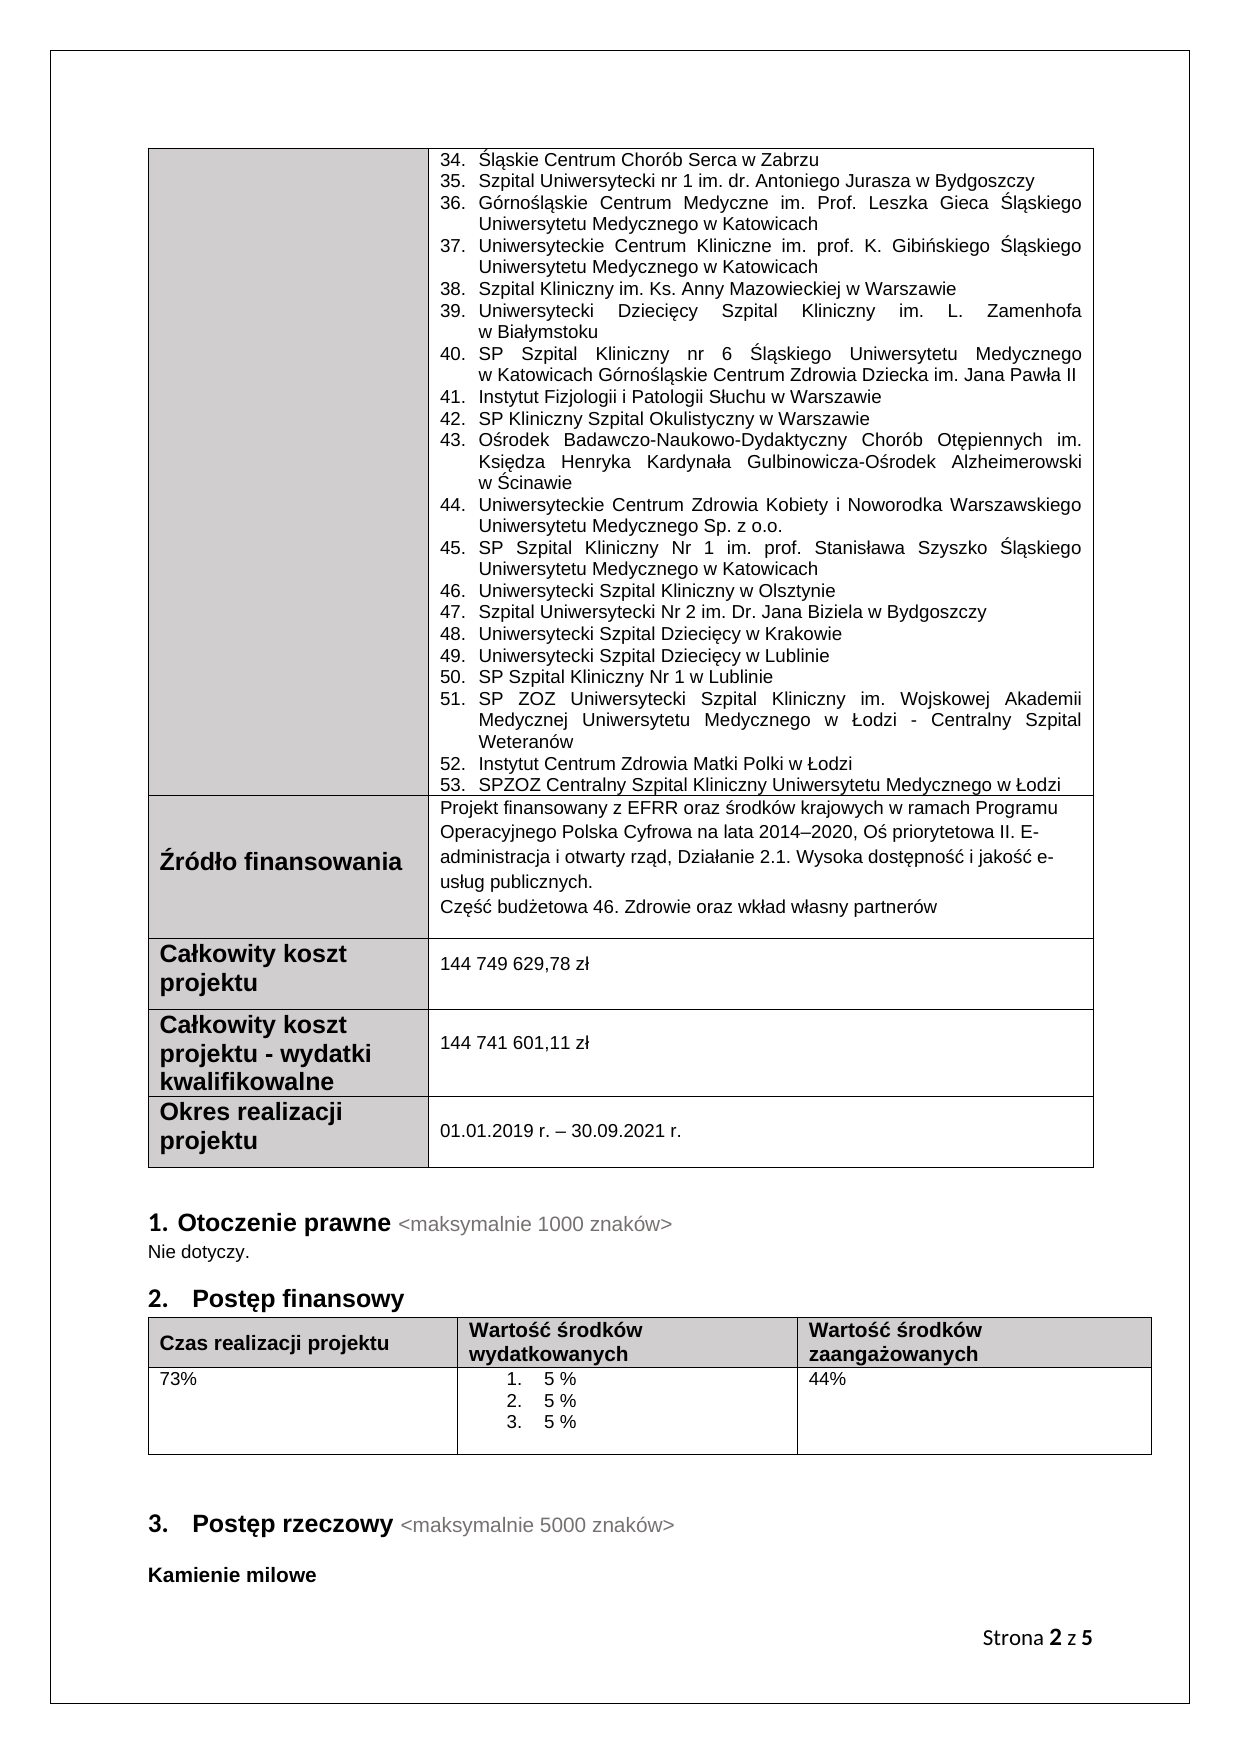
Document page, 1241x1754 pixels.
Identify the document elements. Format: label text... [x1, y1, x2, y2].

table_header Wartość środków zaangażowanych [798, 1318, 1151, 1367]
table_cell 73% [149, 1368, 457, 1454]
table_cell 44% [798, 1368, 1151, 1454]
table_header Wartość środków wydatkowanych [458, 1318, 797, 1367]
subtitle Otoczenie prawne <maksymalnie 1000 znaków> [148, 1206, 1063, 1239]
table_cell Całkowity koszt projektu - wydatki kwalifikowalne [149, 1010, 428, 1096]
table_cell 144 749 629,78 zł [429, 939, 1093, 1009]
subtitle Postęp rzeczowy <maksymalnie 5000 znaków> [148, 1506, 1093, 1539]
table_cell 5 % 5 % 5 % [458, 1368, 797, 1454]
table_cell 01.01.2019 r. – 30.09.2021 r. [429, 1097, 1093, 1167]
table_cell 144 741 601,11 zł [429, 1010, 1093, 1096]
subtitle Postęp finansowy [148, 1281, 1093, 1314]
table_cell Projekt finansowany z EFRR oraz środków krajowych w ramach Programu Operacyjnego Polska Cyfrowa na lata 2014–2020, Oś priorytetowa II. E-administracja i otwarty rząd, Działanie 2.1. Wysoka dostępność i jakość e-usług publicznych. Część budżetowa 46. Zdrowie oraz wkład własny partnerów [429, 796, 1093, 938]
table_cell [429, 149, 1093, 795]
table_cell Okres realizacji projektu [149, 1097, 428, 1167]
table_cell Partnerzy [149, 149, 428, 795]
text Kamienie milowe [148, 1562, 1093, 1586]
table_cell Źródło finansowania [149, 796, 428, 938]
table_cell Całkowity koszt projektu [149, 939, 428, 1009]
table_header Czas realizacji projektu [149, 1318, 457, 1367]
text Nie dotyczy. [148, 1241, 1093, 1263]
